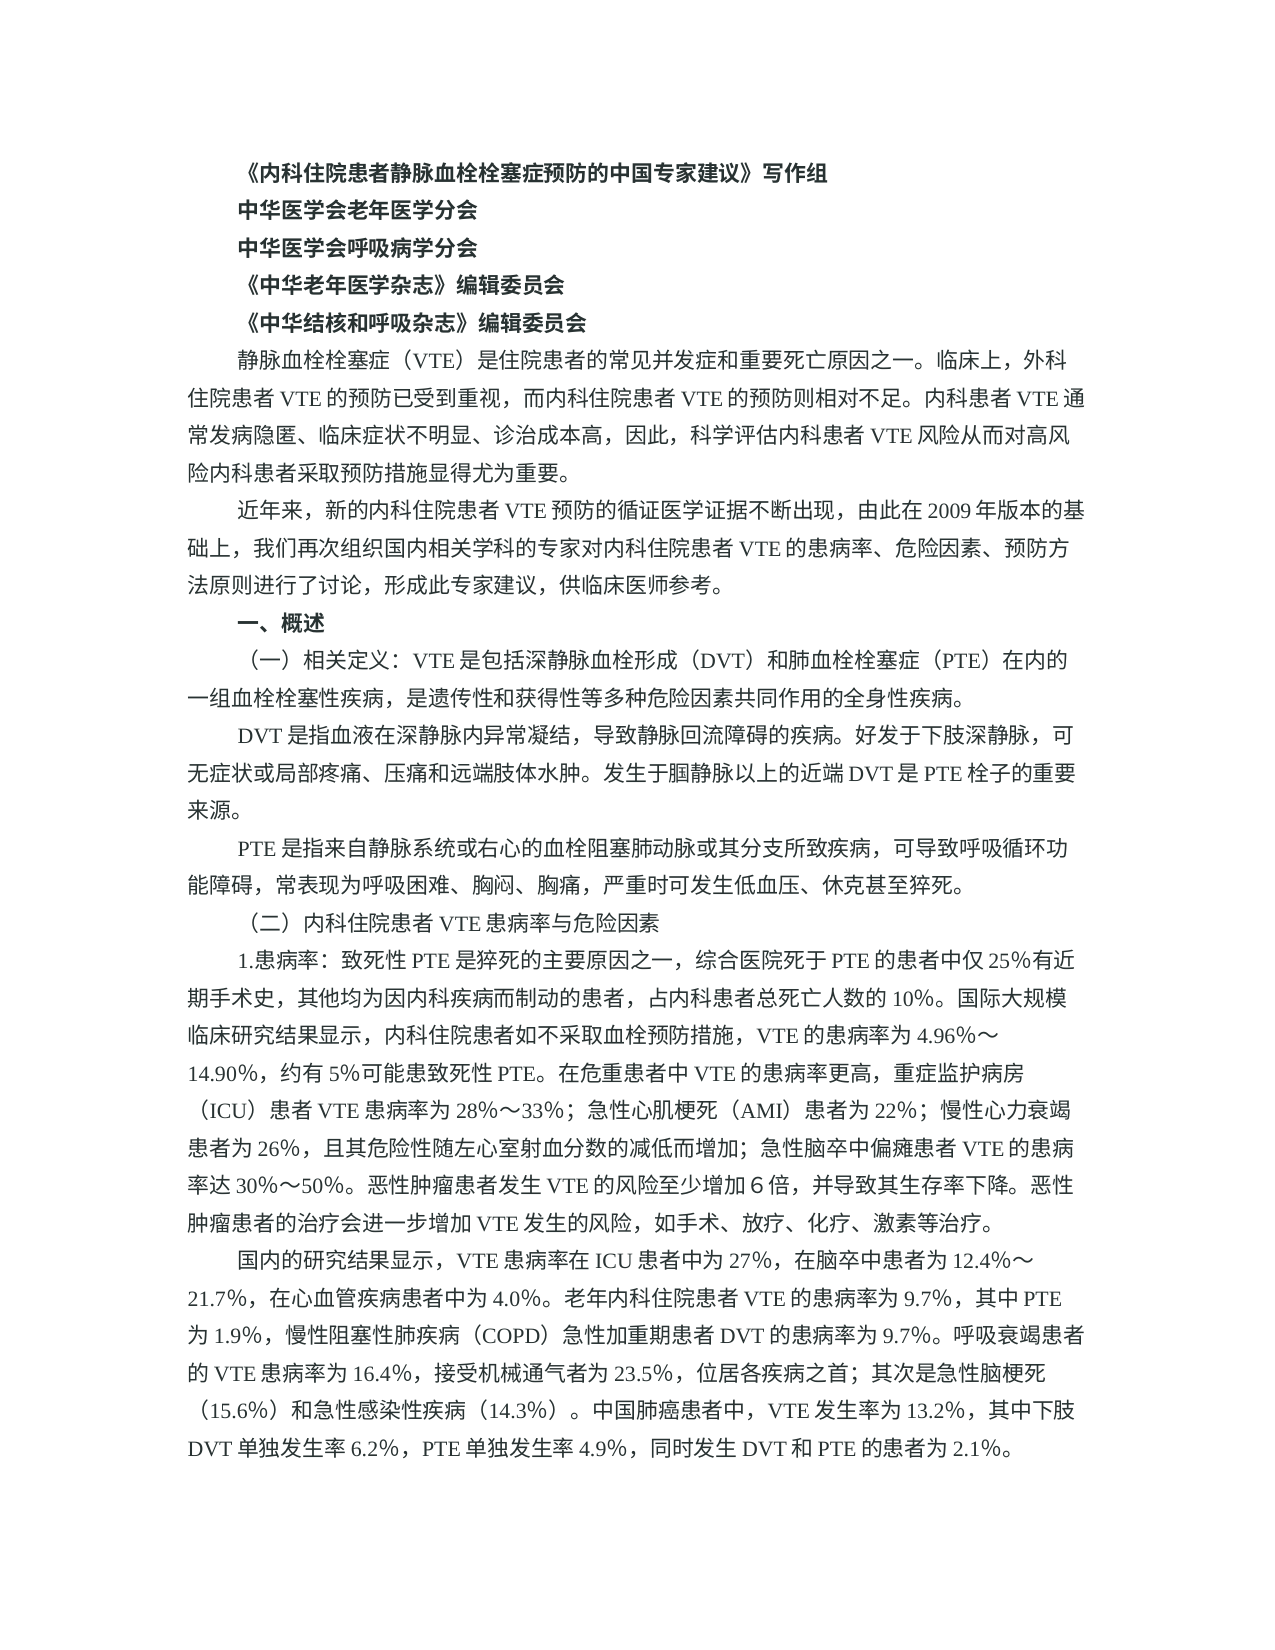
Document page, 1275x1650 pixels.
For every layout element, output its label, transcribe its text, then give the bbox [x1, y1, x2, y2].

text （一）相关定义：VTE是包括深静脉血栓形成（DVT）和肺血栓栓塞症（PTE）在内的一组血栓栓塞性疾病，是遗传性和获得性等多种危险因素共同作用的全身性疾病。 [187, 637, 1087, 712]
text 国内的研究结果显示，VTE患病率在ICU患者中为27％，在脑卒中患者为12.4％～21.7％，在心血管疾病患者中为4.0％。老年内科住院患者VTE的患病率为9.7％，其中PTE为1.9％，慢性阻塞性肺疾病（COPD）急性加重期患者DVT的患病率为9.7％。呼吸衰竭患者的VTE患病率为16.4％，接受机械通气者为23.5％，位居各疾病之首；其次是急性脑梗死（15.6％）和急性感染性疾病（14.3％）。中国肺癌患者中，VTE发生率为13.2％，其中下肢DVT单独发生率6.2％，PTE单独发生率4.9％，同时发生DVT和PTE的患者为2.1％。 [187, 1237, 1087, 1462]
text 近年来，新的内科住院患者VTE预防的循证医学证据不断出现，由此在2009年版本的基础上，我们再次组织国内相关学科的专家对内科住院患者VTE的患病率、危险因素、预防方法原则进行了讨论，形成此专家建议，供临床医师参考。 [187, 487, 1087, 600]
text 《中华结核和呼吸杂志》编辑委员会 [187, 300, 1087, 337]
text 中华医学会呼吸病学分会 [187, 225, 1087, 262]
text （二）内科住院患者VTE患病率与危险因素 [187, 900, 1087, 937]
text 《中华老年医学杂志》编辑委员会 [187, 262, 1087, 300]
text 静脉血栓栓塞症（VTE）是住院患者的常见并发症和重要死亡原因之一。临床上，外科住院患者VTE的预防已受到重视，而内科住院患者VTE的预防则相对不足。内科患者VTE通常发病隐匿、临床症状不明显、诊治成本高，因此，科学评估内科患者VTE风险从而对高风险内科患者采取预防措施显得尤为重要。 [187, 337, 1087, 487]
text 《内科住院患者静脉血栓栓塞症预防的中国专家建议》写作组 [187, 150, 1087, 187]
text 中华医学会老年医学分会 [187, 187, 1087, 225]
text 一、概述 [187, 600, 1087, 637]
text 1.患病率：致死性PTE是猝死的主要原因之一，综合医院死于PTE的患者中仅25％有近期手术史，其他均为因内科疾病而制动的患者，占内科患者总死亡人数的10％。国际大规模临床研究结果显示，内科住院患者如不采取血栓预防措施，VTE的患病率为4.96％～14.90％，约有5％可能患致死性PTE。在危重患者中VTE的患病率更高，重症监护病房（ICU）患者VTE患病率为28％～33％；急性心肌梗死（AMI）患者为22％；慢性心力衰竭患者为26％，且其危险性随左心室射血分数的减低而增加；急性脑卒中偏瘫患者VTE的患病率达30％～50％。恶性肿瘤患者发生VTE的风险至少增加６倍，并导致其生存率下降。恶性肿瘤患者的治疗会进一步增加VTE发生的风险，如手术、放疗、化疗、激素等治疗。 [187, 937, 1087, 1237]
text PTE是指来自静脉系统或右心的血栓阻塞肺动脉或其分支所致疾病，可导致呼吸循环功能障碍，常表现为呼吸困难、胸闷、胸痛，严重时可发生低血压、休克甚至猝死。 [187, 825, 1087, 900]
text DVT是指血液在深静脉内异常凝结，导致静脉回流障碍的疾病。好发于下肢深静脉，可无症状或局部疼痛、压痛和远端肢体水肿。发生于腘静脉以上的近端DVT是PTE栓子的重要来源。 [187, 712, 1087, 825]
